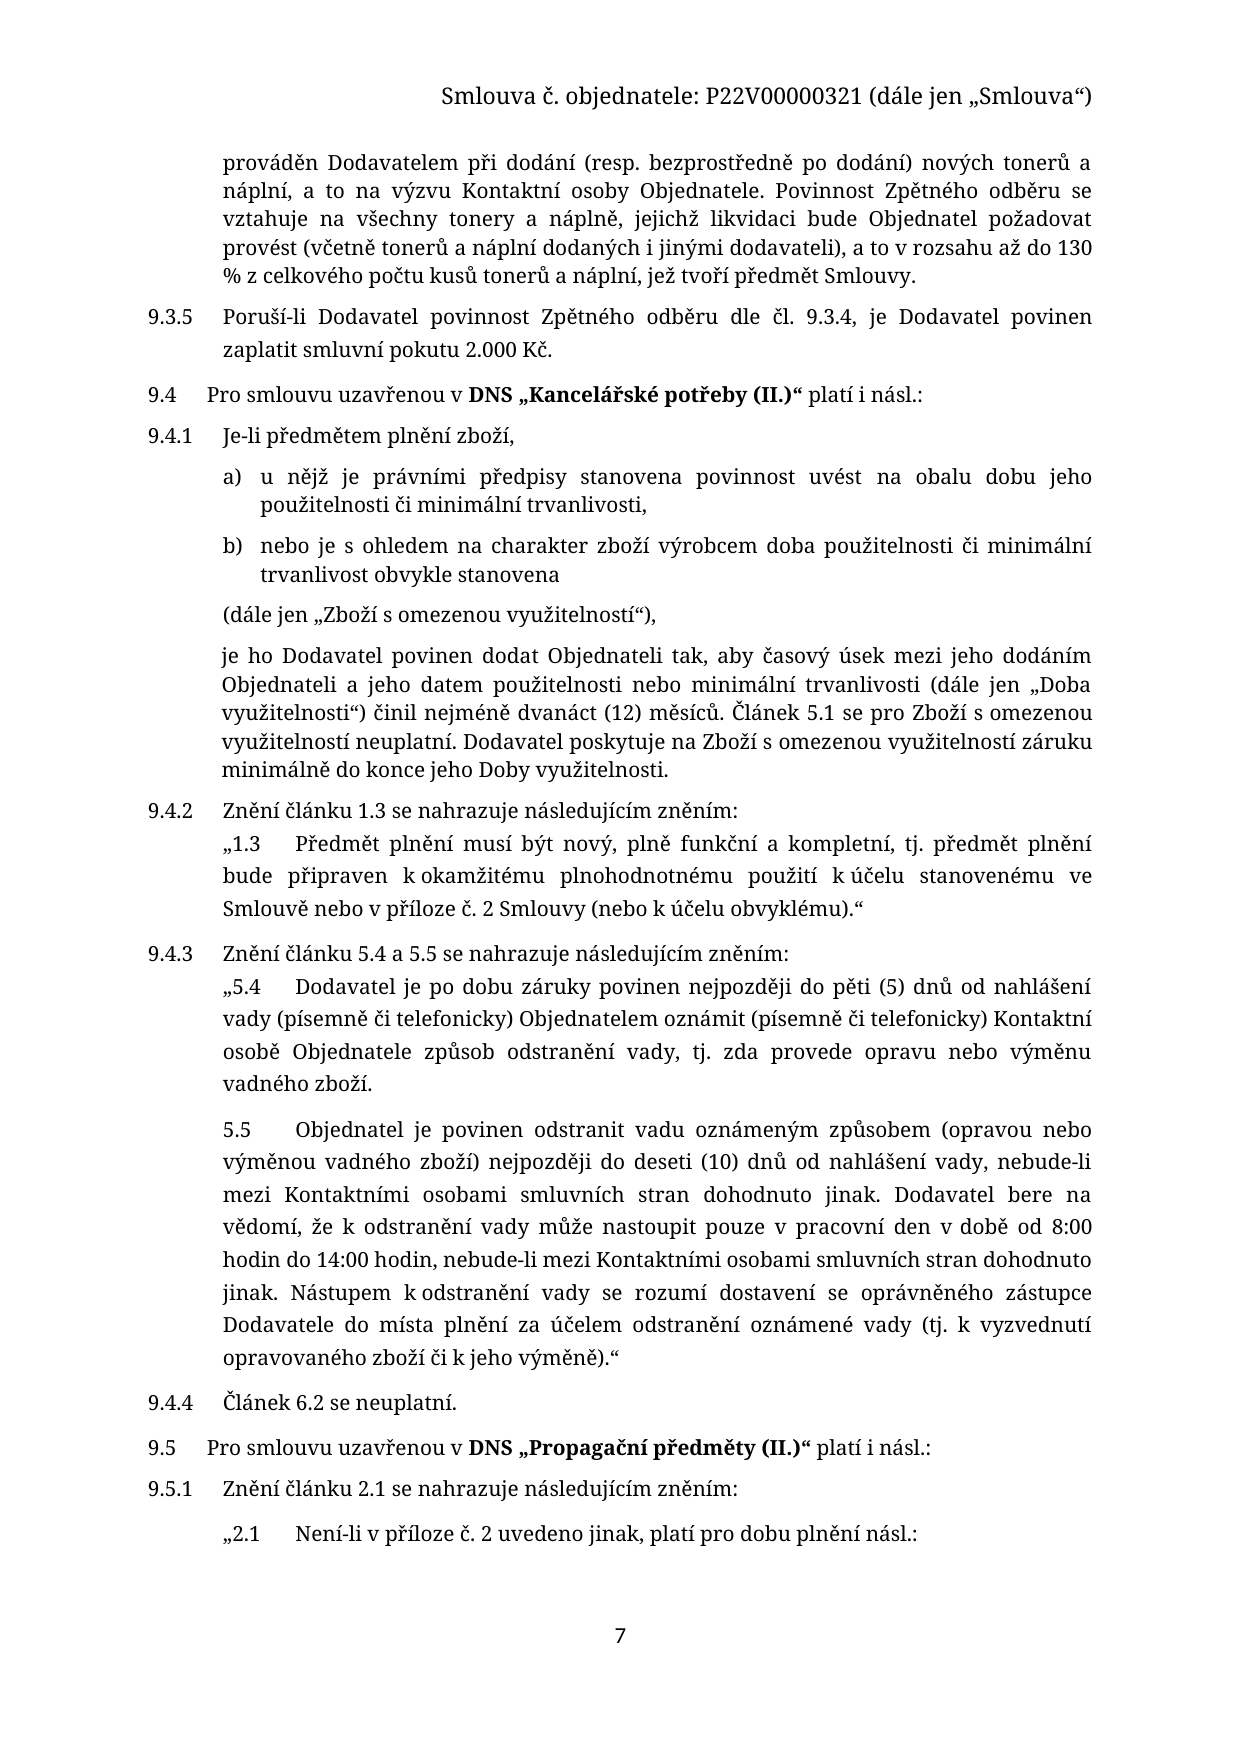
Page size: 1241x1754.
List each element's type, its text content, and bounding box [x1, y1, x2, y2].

text (dále jen „Zboží s omezenou využitelností“), [223, 601, 1093, 629]
text je ho Dodavatel povinen dodat Objednateli tak, aby časový úsek mezi jeho dodáním Objednateli a jeho datem použitelnosti nebo minimální trvanlivosti (dále jen „Doba využitelnosti“) činil nejméně dvanáct (12) měsíců. Článek 5.1 se pro Zboží s omezenou využitelností neuplatní. Dodavatel poskytuje na Zboží s omezenou využitelností záruku minimálně do konce jeho Doby využitelnosti. [221, 642, 1093, 784]
list Poruší-li Dodavatel povinnost Zpětného odběru dle čl. 9.3.4, je Dodavatel povinen zaplatit smluvní pokutu 2.000 Kč. [148, 302, 1093, 363]
list u nějž je právními předpisy stanovena povinnost uvést na obalu dobu jeho použitelnosti či minimální trvanlivosti, [223, 462, 1093, 519]
list „2.1 Není-li v příloze č. 2 uvedeno jinak, platí pro dobu plnění násl.: [223, 1519, 1093, 1548]
list Znění článku 5.4 a 5.5 se nahrazuje následujícím zněním: [148, 939, 1093, 968]
list „5.4 Dodavatel je po dobu záruky povinen nejpozději do pěti (5) dnů od nahlášení vady (písemně či telefonicky) Objednatelem oznámit (písemně či telefonicky) Kontaktní osobě Objednatele způsob odstranění vady, tj. zda provede opravu nebo výměnu vadného zboží. [223, 972, 1093, 1098]
list Pro smlouvu uzavřenou v DNS „Propagační předměty (II.)“ platí i násl.: [148, 1433, 1093, 1462]
list 5.5 Objednatel je povinen odstranit vadu oznámeným způsobem (opravou nebo výměnou vadného zboží) nejpozději do deseti (10) dnů od nahlášení vady, nebude-li mezi Kontaktními osobami smluvních stran dohodnuto jinak. Dodavatel bere na vědomí, že k odstranění vady může nastoupit pouze v pracovní den v době od 8:00 hodin do 14:00 hodin, nebude-li mezi Kontaktními osobami smluvních stran dohodnuto jinak. Nástupem k odstranění vady se rozumí dostavení se oprávněného zástupce Dodavatele do místa plnění za účelem odstranění oznámené vady (tj. k vyzvednutí opravovaného zboží či k jeho výměně).“ [223, 1115, 1093, 1371]
list nebo je s ohledem na charakter zboží výrobcem doba použitelnosti či minimální trvanlivost obvykle stanovena [223, 531, 1093, 588]
list Znění článku 2.1 se nahrazuje následujícím zněním: [148, 1474, 1093, 1502]
list Článek 6.2 se neuplatní. [148, 1388, 1093, 1416]
list Znění článku 1.3 se nahrazuje následujícím zněním: [148, 796, 1093, 825]
list „1.3 Předmět plnění musí být nový, plně funkční a kompletní, tj. předmět plnění bude připraven k okamžitému plnohodnotnému použití k účelu stanovenému ve Smlouvě nebo v příloze č. 2 Smlouvy (nebo k účelu obvyklému).“ [223, 829, 1093, 922]
list Pro smlouvu uzavřenou v DNS „Kancelářské potřeby (II.)“ platí i násl.: [148, 380, 1093, 408]
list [148, 148, 1093, 290]
list Je-li předmětem plnění zboží, [148, 421, 1093, 449]
